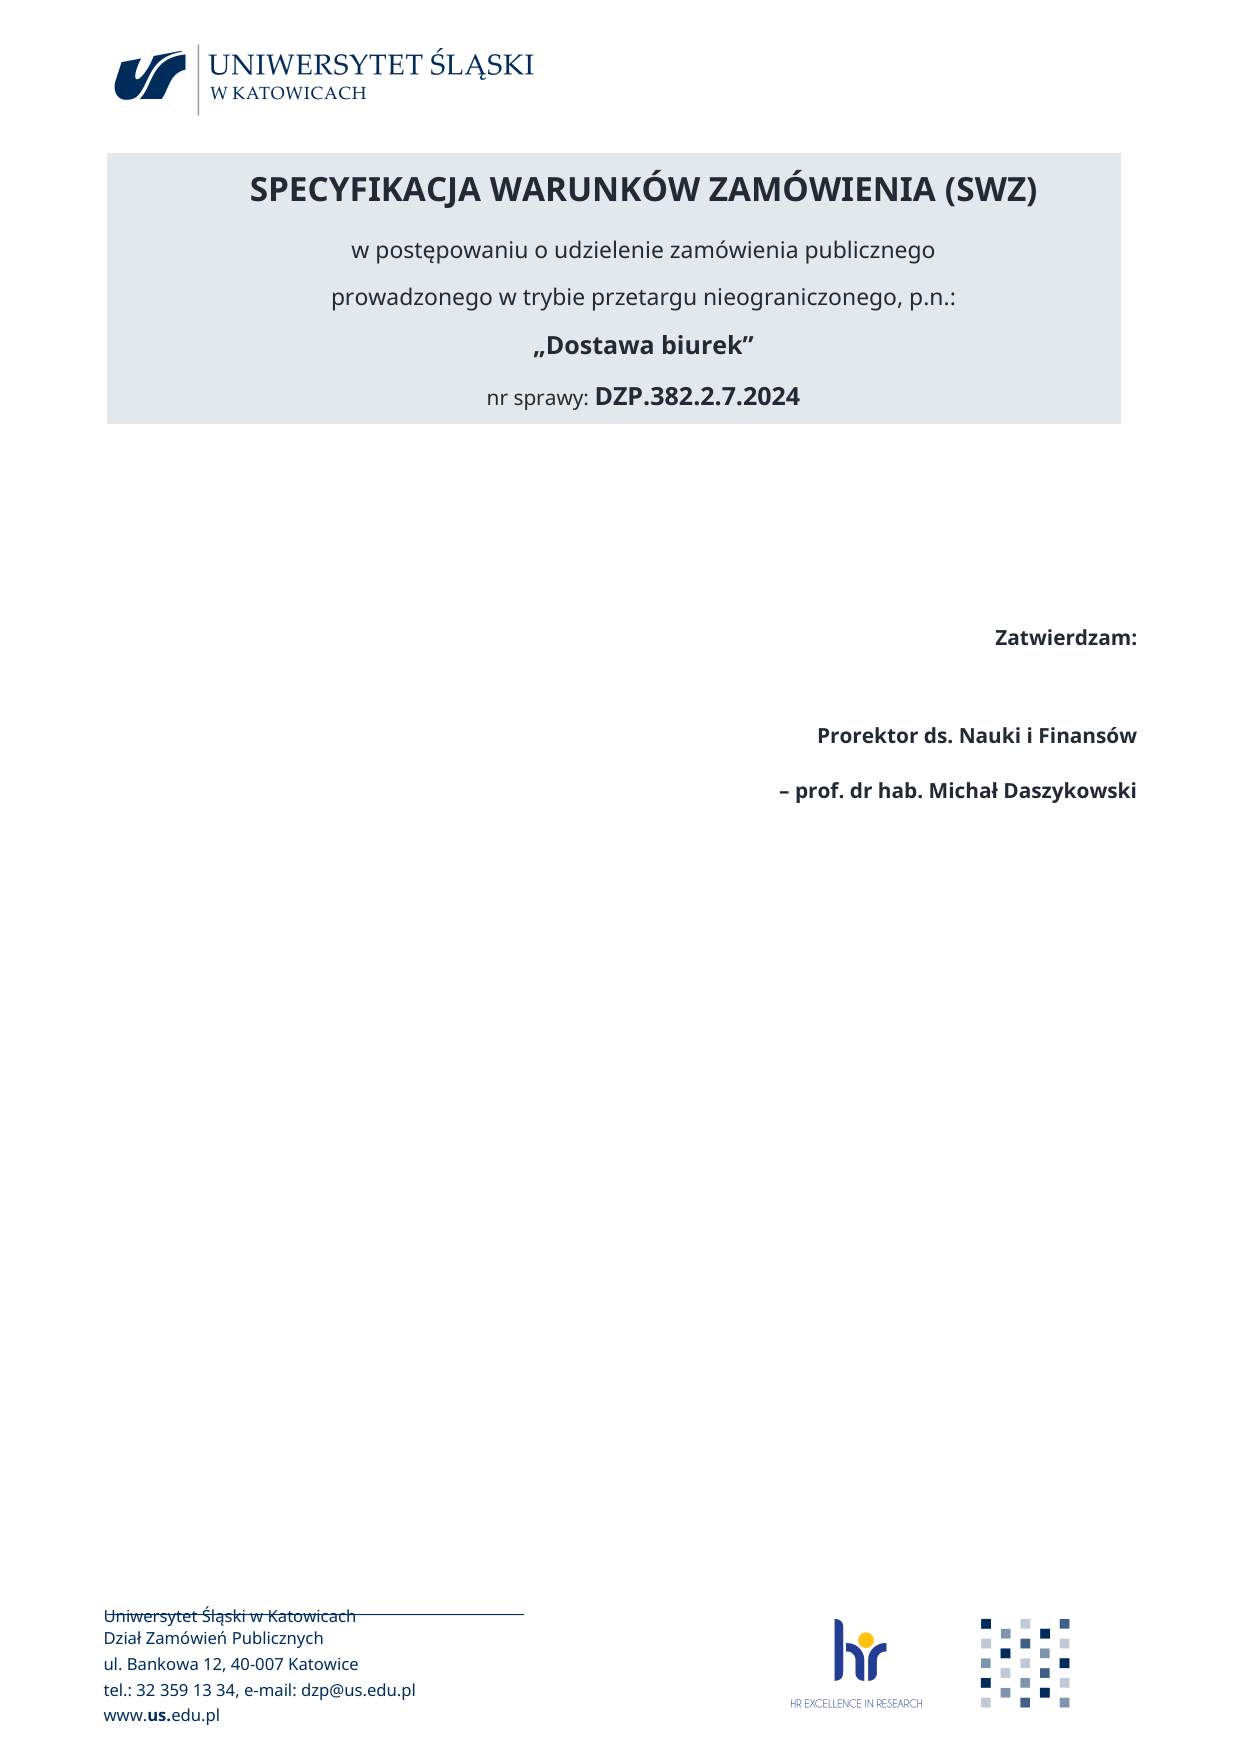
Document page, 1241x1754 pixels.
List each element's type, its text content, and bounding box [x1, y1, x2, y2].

text Zatwierdzam: [118, 623, 1137, 652]
picture [0, 0, 1237, 150]
table_header SPECYFIKACJA WARUNKÓW ZAMÓWIENIA (SWZ) w postępowaniu o udzielenie zamówienia publicznego prowadzonego w trybie przetargu nieograniczonego, p.n.: „Dostawa biurek” nr sprawy: DZP.382.2.7.2024 [107, 153, 1121, 424]
picture [0, 1605, 525, 1623]
text Prorektor ds. Nauki i Finansów [738, 721, 1137, 749]
text – prof. dr hab. Michał Daszykowski [738, 776, 1137, 804]
picture [722, 1491, 1099, 1737]
